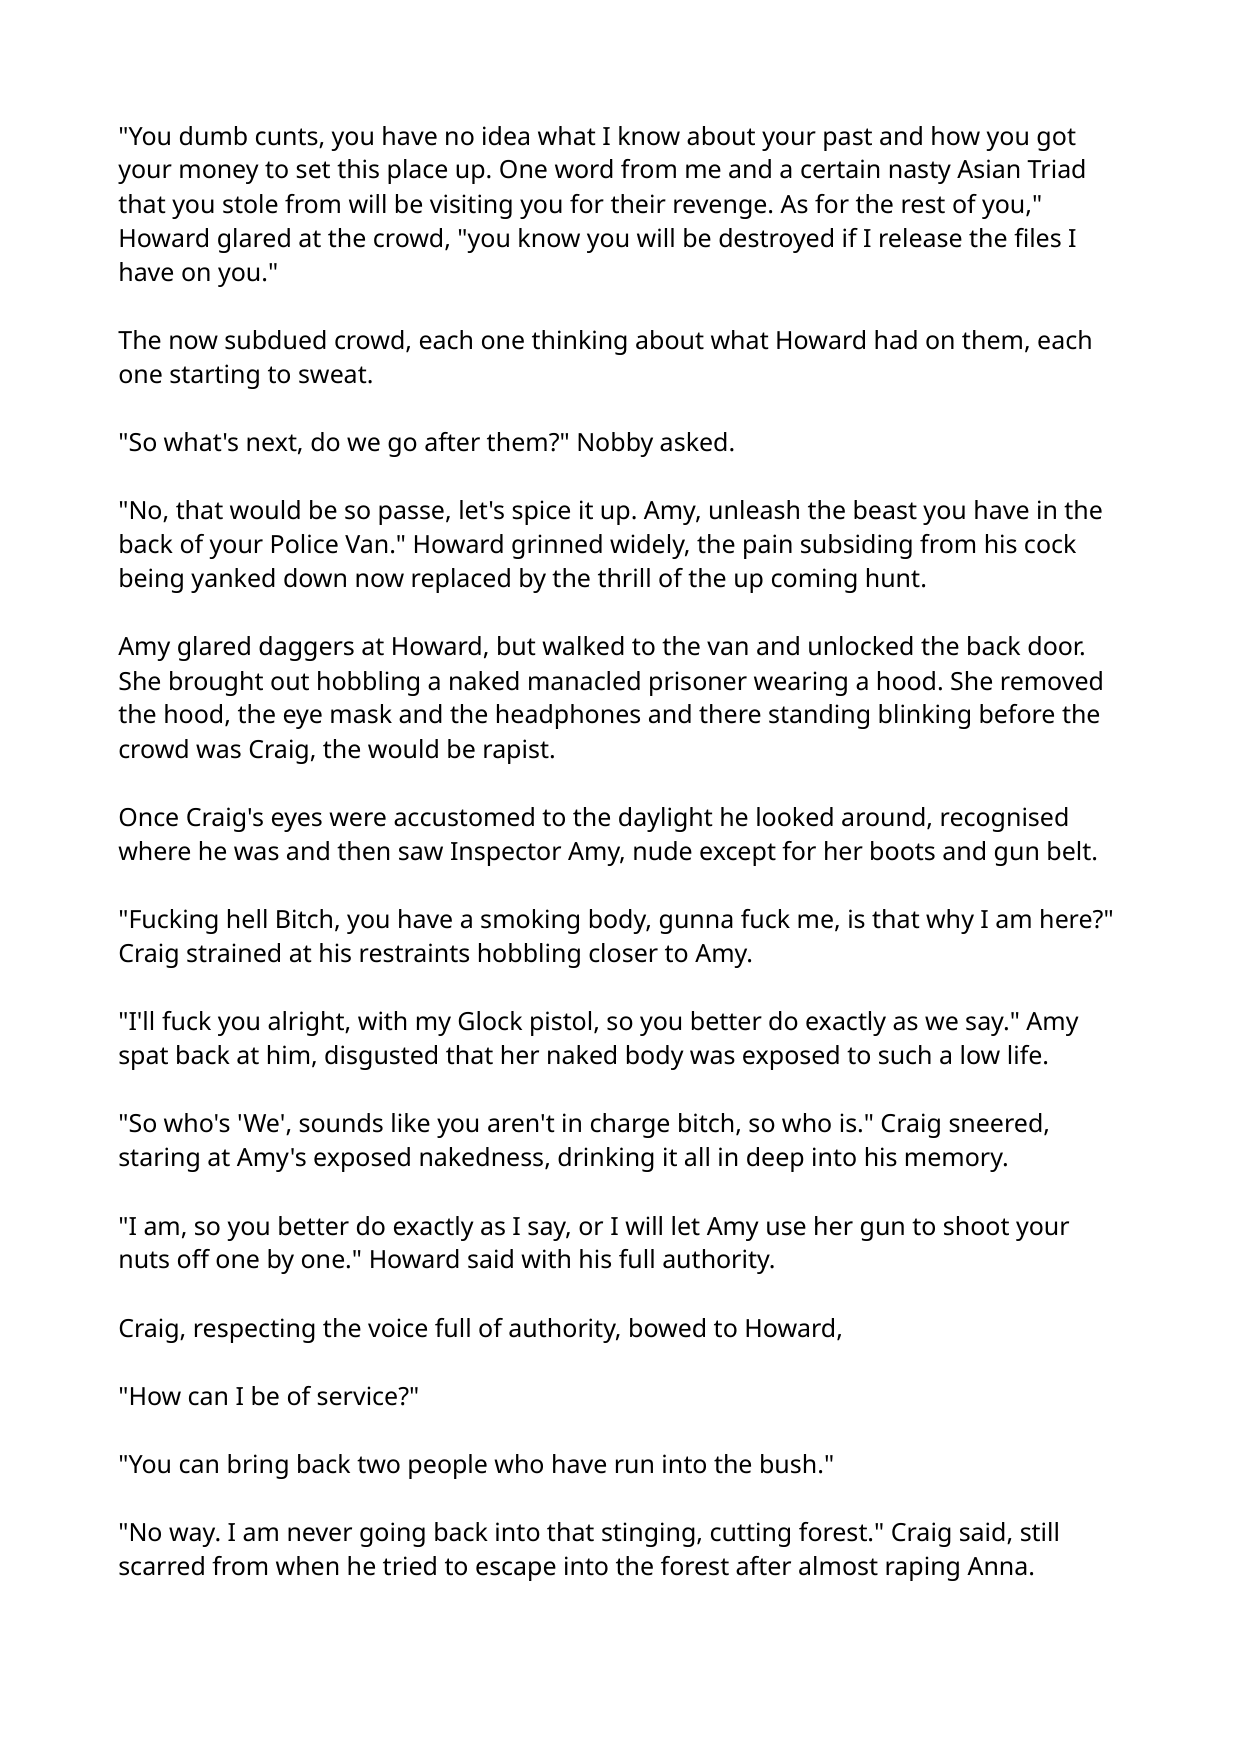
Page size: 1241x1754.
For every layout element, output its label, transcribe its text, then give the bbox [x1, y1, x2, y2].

text "I'll fuck you alright, with my Glock pistol, so you better do exactly as we say." Amy spat back at him, disgusted that her naked body was exposed to such a low life. [118, 1004, 1122, 1072]
text "You can bring back two people who have run into the bush." [118, 1447, 1122, 1481]
text "So what's next, do we go after them?" Nobby asked. [118, 425, 1122, 459]
text "No, that would be so passe, let's spice it up. Amy, unleash the beast you have in the back of your Police Van." Howard grinned widely, the pain subsiding from his cock being yanked down now replaced by the thrill of the up coming hunt. [118, 493, 1122, 595]
text Once Craig's eyes were accustomed to the daylight he looked around, recognised where he was and then saw Inspector Amy, nude except for her boots and gun belt. [118, 799, 1122, 867]
text "You dumb cunts, you have no idea what I know about your past and how you got your money to set this place up. One word from me and a certain nasty Asian Triad that you stole from will be visiting you for their revenge. As for the rest of you," Howard glared at the crowd, "you know you will be destroyed if I release the files I have on you." [118, 118, 1122, 288]
text Craig, respecting the voice full of authority, bowed to Howard, [118, 1310, 1122, 1344]
text "I am, so you better do exactly as I say, or I will let Amy use her gun to shoot your nuts off one by one." Howard said with his full authority. [118, 1208, 1122, 1276]
text "Fucking hell Bitch, you have a smoking body, gunna fuck me, is that why I am here?" Craig strained at his restraints hobbling closer to Amy. [118, 902, 1122, 970]
text Amy glared daggers at Howard, but walked to the van and unlocked the back door. She brought out hobbling a naked manacled prisoner wearing a hood. She removed the hood, the eye mask and the headphones and there standing blinking before the crowd was Craig, the would be rapist. [118, 629, 1122, 765]
text "How can I be of service?" [118, 1378, 1122, 1412]
text "So who's 'We', sounds like you aren't in charge bitch, so who is." Craig sneered, staring at Amy's exposed nakedness, drinking it all in deep into his memory. [118, 1106, 1122, 1174]
text "No way. I am never going back into that stinging, cutting forest." Craig said, still scarred from when he tried to escape into the forest after almost raping Anna. [118, 1515, 1122, 1583]
text The now subdued crowd, each one thinking about what Howard had on them, each one starting to sweat. [118, 322, 1122, 391]
